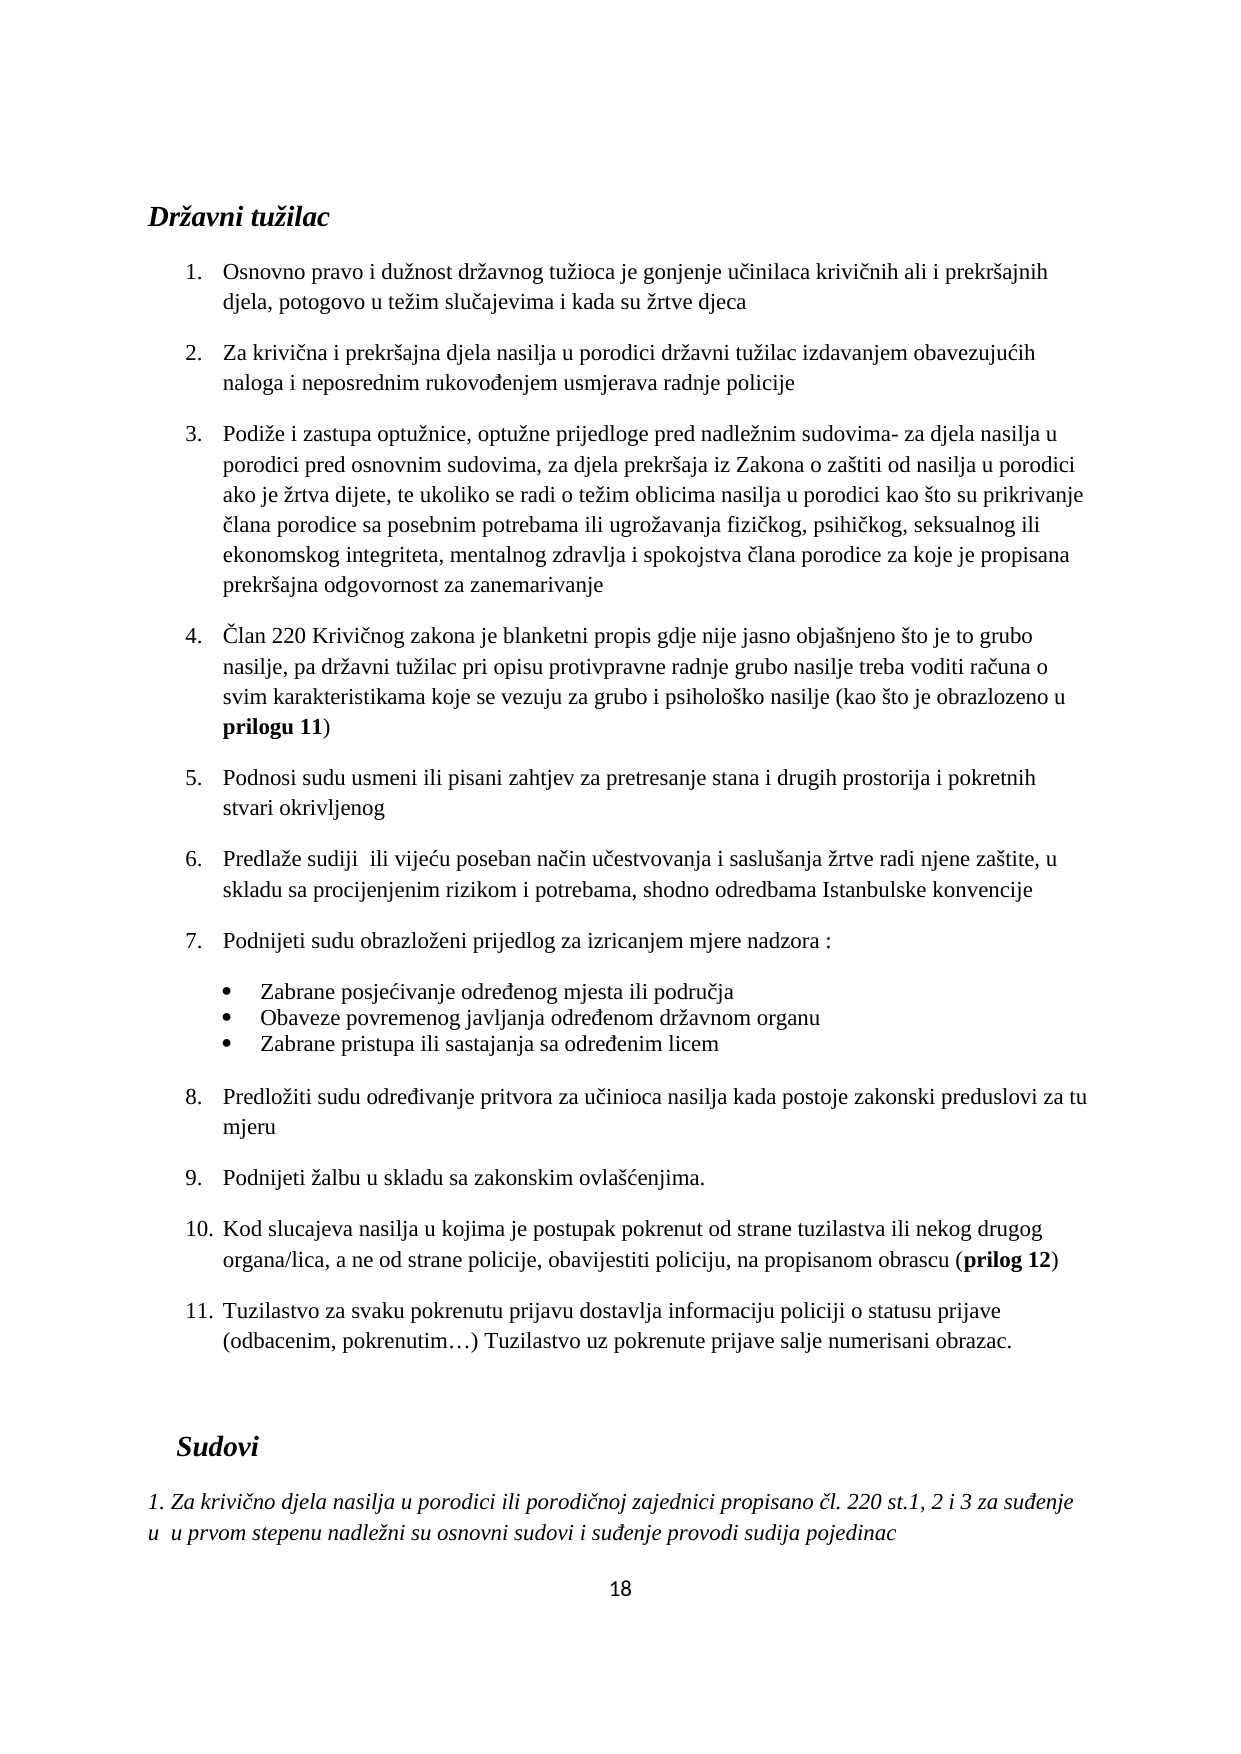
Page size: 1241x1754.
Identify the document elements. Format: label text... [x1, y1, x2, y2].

text Državni tužilac [148, 199, 1093, 232]
list Kod slucajeva nasilja u kojima je postupak pokrenut od strane tuzilastva ili nekog drugog organa/lica, a ne od strane policije, obavijestiti policiju, na propisanom obrascu (prilog 12) [185, 1216, 1093, 1272]
list Podnijeti žalbu u skladu sa zakonskim ovlašćenjima. [185, 1164, 1093, 1191]
list Predložiti sudu određivanje pritvora za učinioca nasilja kada postoje zakonski preduslovi za tu mjeru [185, 1083, 1093, 1140]
list Podnosi sudu usmeni ili pisani zahtjev za pretresanje stana i drugih prostorija i pokretnih stvari okrivljenog [185, 764, 1093, 821]
list Za krivična i prekršajna djela nasilja u porodici državni tužilac izdavanjem obavezujućih naloga i neposrednim rukovođenjem usmjerava radnje policije [185, 339, 1093, 396]
list Tuzilastvo za svaku pokrenutu prijavu dostavlja informaciju policiji o statusu prijave (odbacenim, pokrenutim…) Tuzilastvo uz pokrenute prijave salje numerisani obrazac. [185, 1297, 1093, 1353]
list Obaveze povremenog javljanja određenom državnom organu [223, 1004, 1093, 1031]
list Predlaže sudiji ili vijeću poseban način učestvovanja i saslušanja žrtve radi njene zaštite, u skladu sa procijenjenim rizikom i potrebama, shodno odredbama Istanbulske konvencije [185, 846, 1093, 902]
text Sudovi [148, 1429, 1093, 1463]
list Zabrane pristupa ili sastajanja sa određenim licem [223, 1031, 1093, 1057]
list Podnijeti sudu obrazloženi prijedlog za izricanjem mjere nadzora : [185, 927, 1093, 953]
list Podiže i zastupa optužnice, optužne prijedloge pred nadležnim sudovima- za djela nasilja u porodici pred osnovnim sudovima, za djela prekršaja iz Zakona o zaštiti od nasilja u porodici ako je žrtva dijete, te ukoliko se radi o težim oblicima nasilja u porodici kao što su prikrivanje člana porodice sa posebnim potrebama ili ugrožavanja fizičkog, psihičkog, seksualnog ili ekonomskog integriteta, mentalnog zdravlja i spokojstva člana porodice za koje je propisana prekršajna odgovornost za zanemarivanje [185, 421, 1093, 598]
text 1. Za krivično djela nasilja u porodici ili porodičnoj zajednici propisano čl. 220 st.1, 2 i 3 za suđenje u u prvom stepenu nadležni su osnovni sudovi i suđenje provodi sudija pojedinac [148, 1488, 1093, 1545]
list Član 220 Krivičnog zakona je blanketni propis gdje nije jasno objašnjeno što je to grubo nasilje, pa državni tužilac pri opisu protivpravne radnje grubo nasilje treba voditi računa o svim karakteristikama koje se vezuju za grubo i psihološko nasilje (kao što je obrazlozeno u prilogu 11) [185, 623, 1093, 739]
list Osnovno pravo i dužnost državnog tužioca je gonjenje učinilaca krivičnih ali i prekršajnih djela, potogovo u težim slučajevima i kada su žrtve djeca [185, 258, 1093, 314]
list Zabrane posjećivanje određenog mjesta ili područja [223, 978, 1093, 1004]
